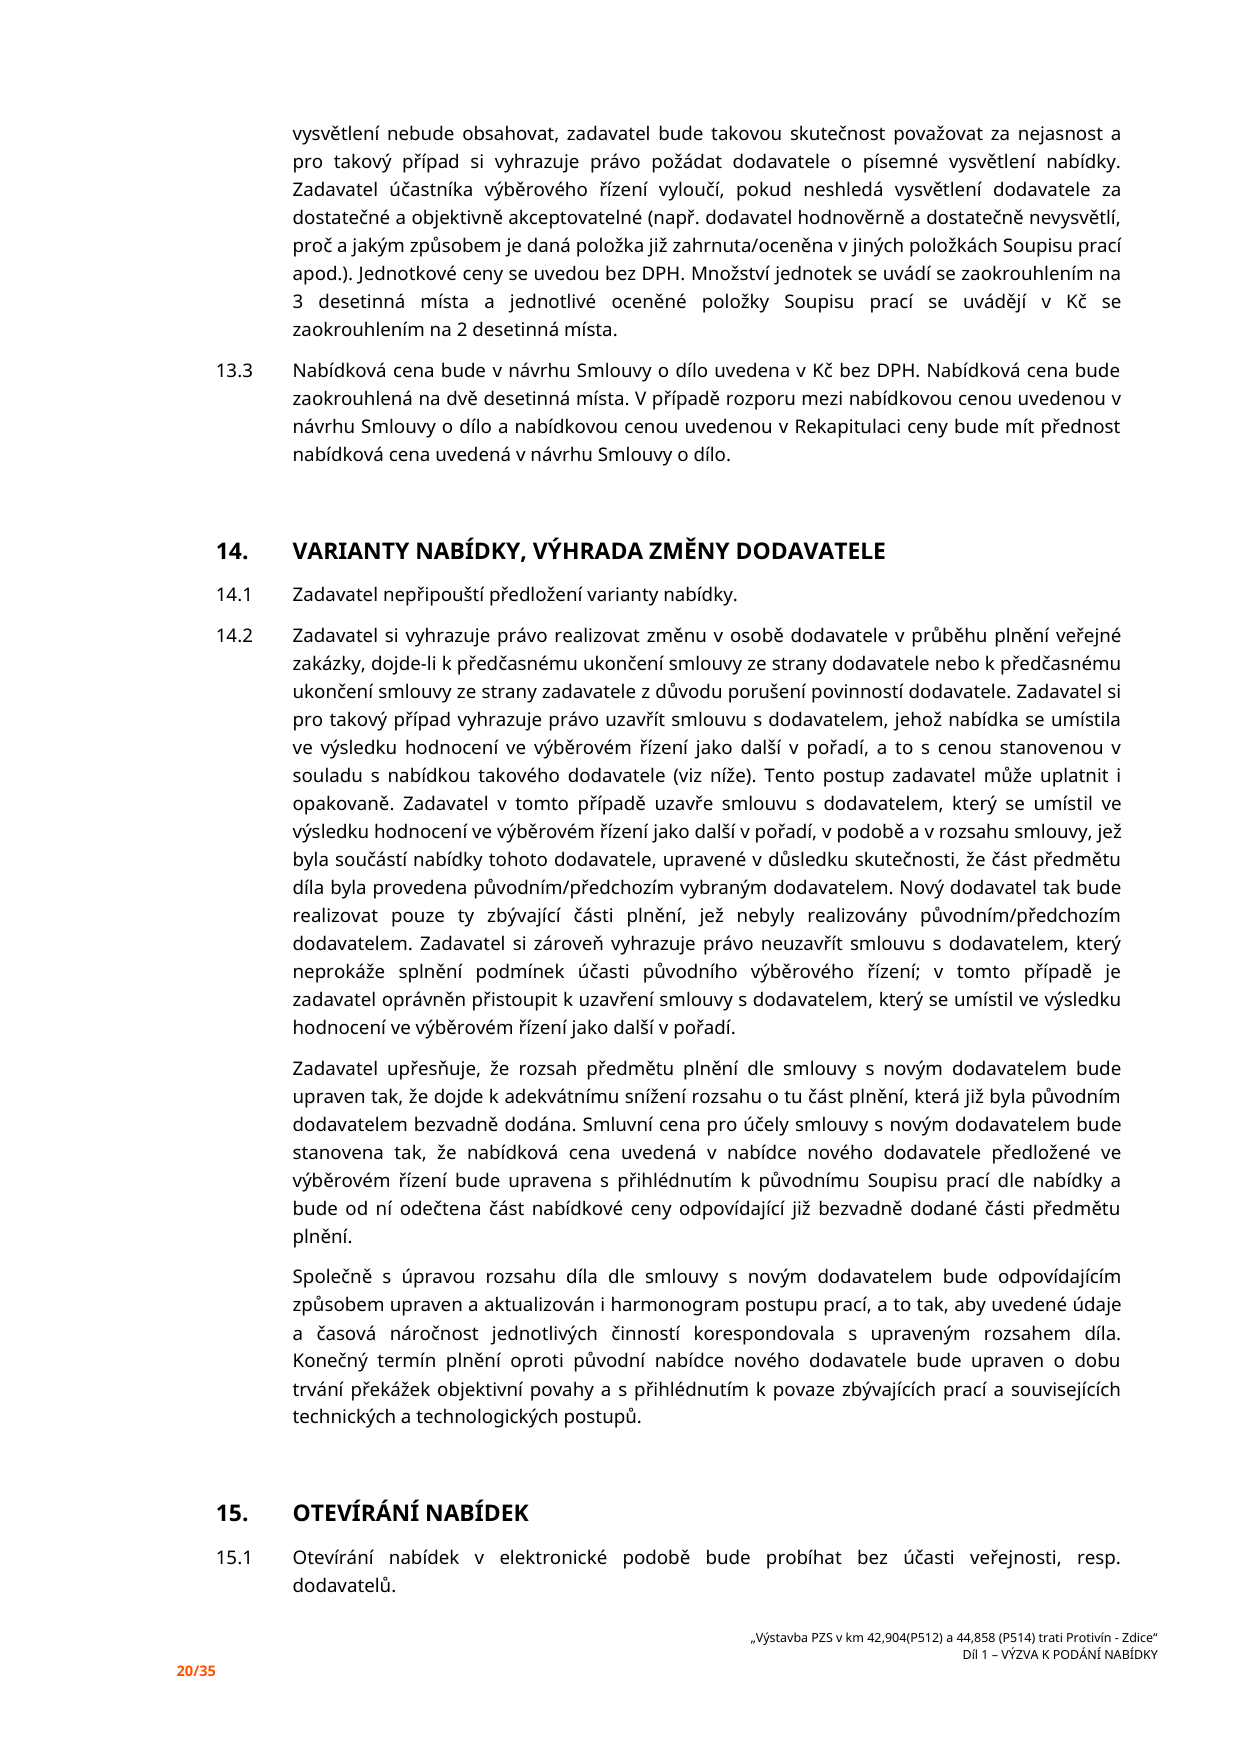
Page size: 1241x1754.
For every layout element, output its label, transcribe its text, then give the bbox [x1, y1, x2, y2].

text Zadavatel nepřipouští předložení varianty nabídky. [216, 582, 1122, 607]
text Zadavatel si vyhrazuje právo realizovat změnu v osobě dodavatele v průběhu plnění veřejné zakázky, dojde-li k předčasnému ukončení smlouvy ze strany dodavatele nebo k předčasnému ukončení smlouvy ze strany zadavatele z důvodu porušení povinností dodavatele. Zadavatel si pro takový případ vyhrazuje právo uzavřít smlouvu s dodavatelem, jehož nabídka se umístila ve výsledku hodnocení ve výběrovém řízení jako další v pořadí, a to s cenou stanovenou v souladu s nabídkou takového dodavatele (viz níže). Tento postup zadavatel může uplatnit i opakovaně. Zadavatel v tomto případě uzavře smlouvu s dodavatelem, který se umístil ve výsledku hodnocení ve výběrovém řízení jako další v pořadí, v podobě a v rozsahu smlouvy, jež byla součástí nabídky tohoto dodavatele, upravené v důsledku skutečnosti, že část předmětu díla byla provedena původním/předchozím vybraným dodavatelem. Nový dodavatel tak bude realizovat pouze ty zbývající části plnění, jež nebyly realizovány původním/předchozím dodavatelem. Zadavatel si zároveň vyhrazuje právo neuzavřít smlouvu s dodavatelem, který neprokáže splnění podmínek účasti původního výběrového řízení; v tomto případě je zadavatel oprávněn přistoupit k uzavření smlouvy s dodavatelem, který se umístil ve výsledku hodnocení ve výběrovém řízení jako další v pořadí. [216, 622, 1122, 1040]
text Nabídková cena bude v návrhu Smlouvy o dílo uvedena v Kč bez DPH. Nabídková cena bude zaokrouhlená na dvě desetinná místa. V případě rozporu mezi nabídkovou cenou uvedenou v návrhu Smlouvy o dílo a nabídkovou cenou uvedenou v Rekapitulaci ceny bude mít přednost nabídková cena uvedená v návrhu Smlouvy o dílo. [216, 357, 1122, 467]
list Společně s úpravou rozsahu díla dle smlouvy s novým dodavatelem bude odpovídajícím způsobem upraven a aktualizován i harmonogram postupu prací, a to tak, aby uvedené údaje a časová náročnost jednotlivých činností korespondovala s upraveným rozsahem díla. Konečný termín plnění oproti původní nabídce nového dodavatele bude upraven o dobu trvání překážek objektivní povahy a s přihlédnutím k povaze zbývajících prací a souvisejících technických a technologických postupů. [292, 1264, 1122, 1429]
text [216, 121, 1122, 342]
text Otevírání nabídek v elektronické podobě bude probíhat bez účasti veřejnosti, resp. dodavatelů. [216, 1544, 1122, 1598]
text VARIANTY NABÍDKY, VÝHRADA ZMĚNY DODAVATELE [216, 535, 1122, 566]
text OTEVÍRÁNÍ NABÍDEK [216, 1497, 1122, 1529]
list Zadavatel upřesňuje, že rozsah předmětu plnění dle smlouvy s novým dodavatelem bude upraven tak, že dojde k adekvátnímu snížení rozsahu o tu část plnění, která již byla původním dodavatelem bezvadně dodána. Smluvní cena pro účely smlouvy s novým dodavatelem bude stanovena tak, že nabídková cena uvedená v nabídce nového dodavatele předložené ve výběrovém řízení bude upravena s přihlédnutím k původnímu Soupisu prací dle nabídky a bude od ní odečtena část nabídkové ceny odpovídající již bezvadně dodané části předmětu plnění. [292, 1055, 1122, 1249]
